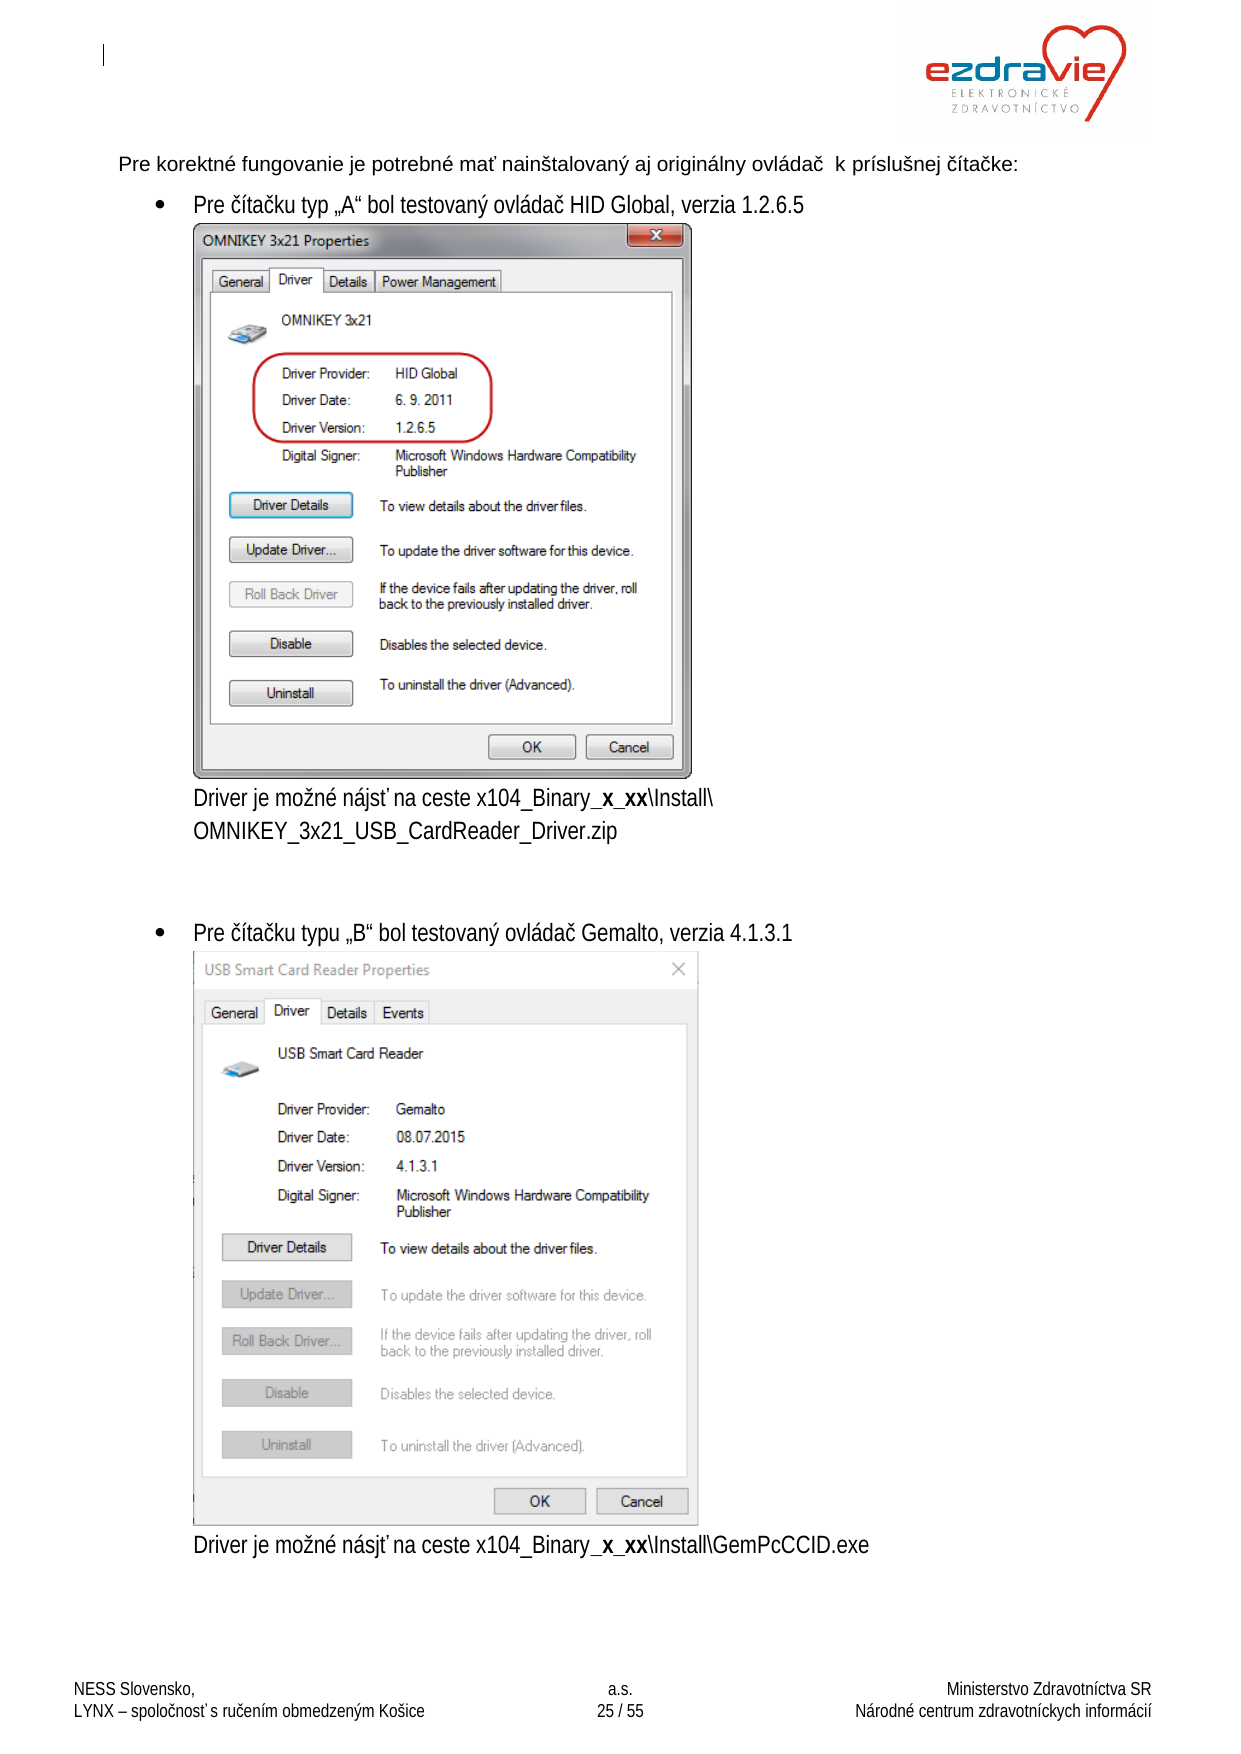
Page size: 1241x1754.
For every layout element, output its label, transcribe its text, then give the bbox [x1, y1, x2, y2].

list Driver je možné nájsť na ceste x104_Binary_x_xx\Install\OMNIKEY_3x21_USB_CardReader_Driver.zip [193, 783, 1137, 844]
picture [193, 951, 699, 1526]
text Pre korektné fungovanie je potrebné mať nainštalovaný aj originálny ovládač k príslušnej čítačke: [118, 152, 1137, 176]
picture [899, 3, 1152, 144]
list Driver je možné násjť na ceste x104_Binary_x_xx\Install\GemPcCCID.exe [193, 1530, 1137, 1559]
picture [193, 223, 692, 779]
